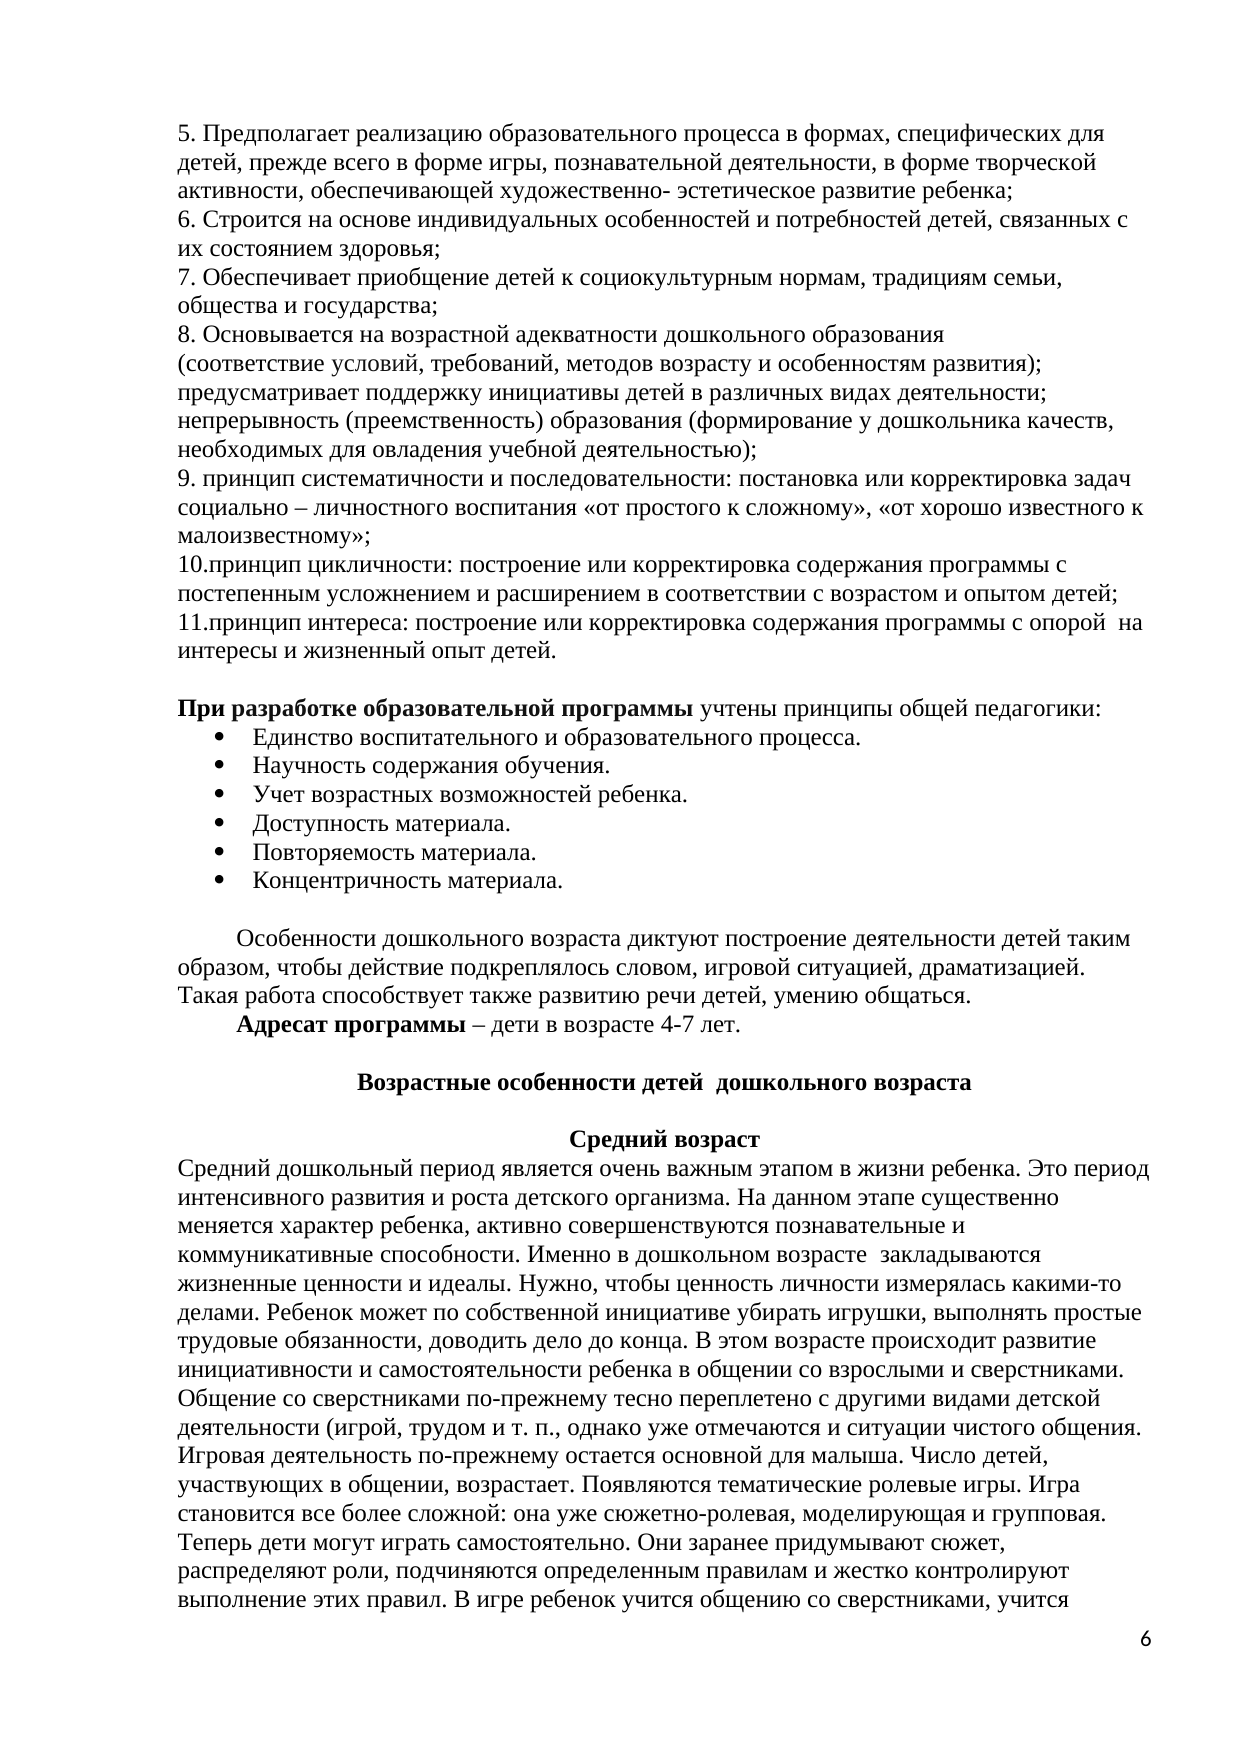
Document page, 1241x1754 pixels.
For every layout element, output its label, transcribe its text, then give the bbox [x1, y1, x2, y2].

text 6. Строится на основе индивидуальных особенностей и потребностей детей, связанных с их состоянием здоровья; [177, 204, 1152, 262]
text 10.принцип цикличности: построение или корректировка содержания программы с постепенным усложнением и расширением в соответствии с возрастом и опытом детей; [177, 549, 1152, 607]
text Средний возраст [177, 1124, 1152, 1153]
text 7. Обеспечивает приобщение детей к социокультурным нормам, традициям семьи, общества и государства; [177, 262, 1152, 319]
list Единство воспитательного и образовательного процесса. [215, 722, 1152, 751]
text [177, 1153, 1152, 1613]
list Доступность материала. [215, 808, 1152, 837]
text 9. принцип систематичности и последовательности: постановка или корректировка задач социально – личностного воспитания «от простого к сложному», «от хорошо известного к малоизвестному»; [177, 463, 1152, 549]
text Адресат программы – дети в возрасте 4-7 лет. [177, 1009, 1152, 1038]
list Научность содержания обучения. [215, 751, 1152, 779]
list Учет возрастных возможностей ребенка. [215, 779, 1152, 808]
text При разработке образовательной программы учтены принципы общей педагогики: [177, 693, 1152, 722]
text 8. Основывается на возрастной адекватности дошкольного образования (соответствие условий, требований, методов возрасту и особенностям развития); предусматривает поддержку инициативы детей в различных видах деятельности; непрерывность (преемственность) образования (формирование у дошкольника качеств, необходимых для овладения учебной деятельностью); [177, 319, 1152, 463]
text 5. Предполагает реализацию образовательного процесса в формах, специфических для детей, прежде всего в форме игры, познавательной деятельности, в форме творческой активности, обеспечивающей художественно- эстетическое развитие ребенка; [177, 118, 1152, 204]
text 11.принцип интереса: построение или корректировка содержания программы с опорой на интересы и жизненный опыт детей. [177, 607, 1152, 664]
list Концентричность материала. [215, 866, 1152, 894]
text Возрастные особенности детей дошкольного возраста [177, 1067, 1152, 1096]
list Повторяемость материала. [215, 837, 1152, 866]
text Особенности дошкольного возраста диктуют построение деятельности детей таким образом, чтобы действие подкреплялось словом, игровой ситуацией, драматизацией. Такая работа способствует также развитию речи детей, умению общаться. [177, 923, 1152, 1009]
